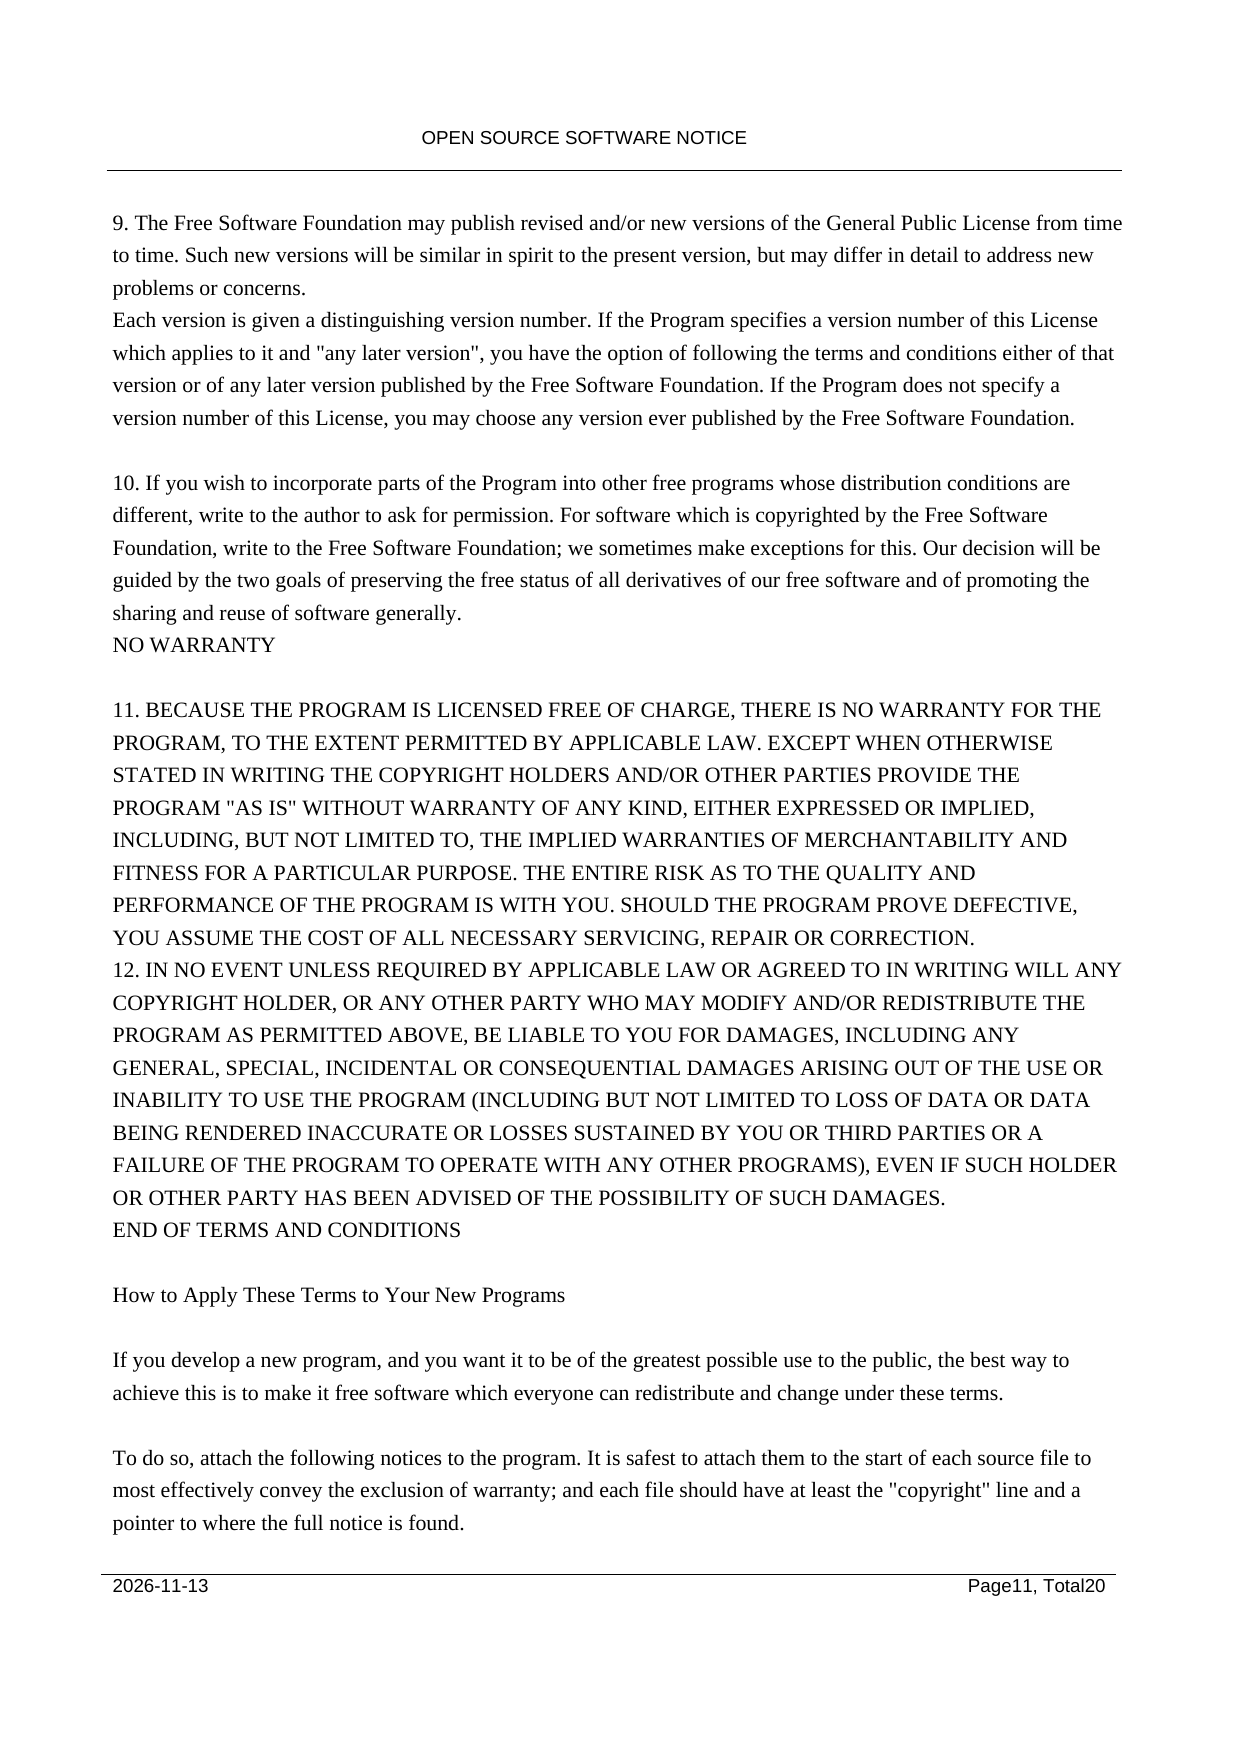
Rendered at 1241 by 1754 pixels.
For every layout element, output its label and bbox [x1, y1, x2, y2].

text [112, 206, 1128, 1539]
